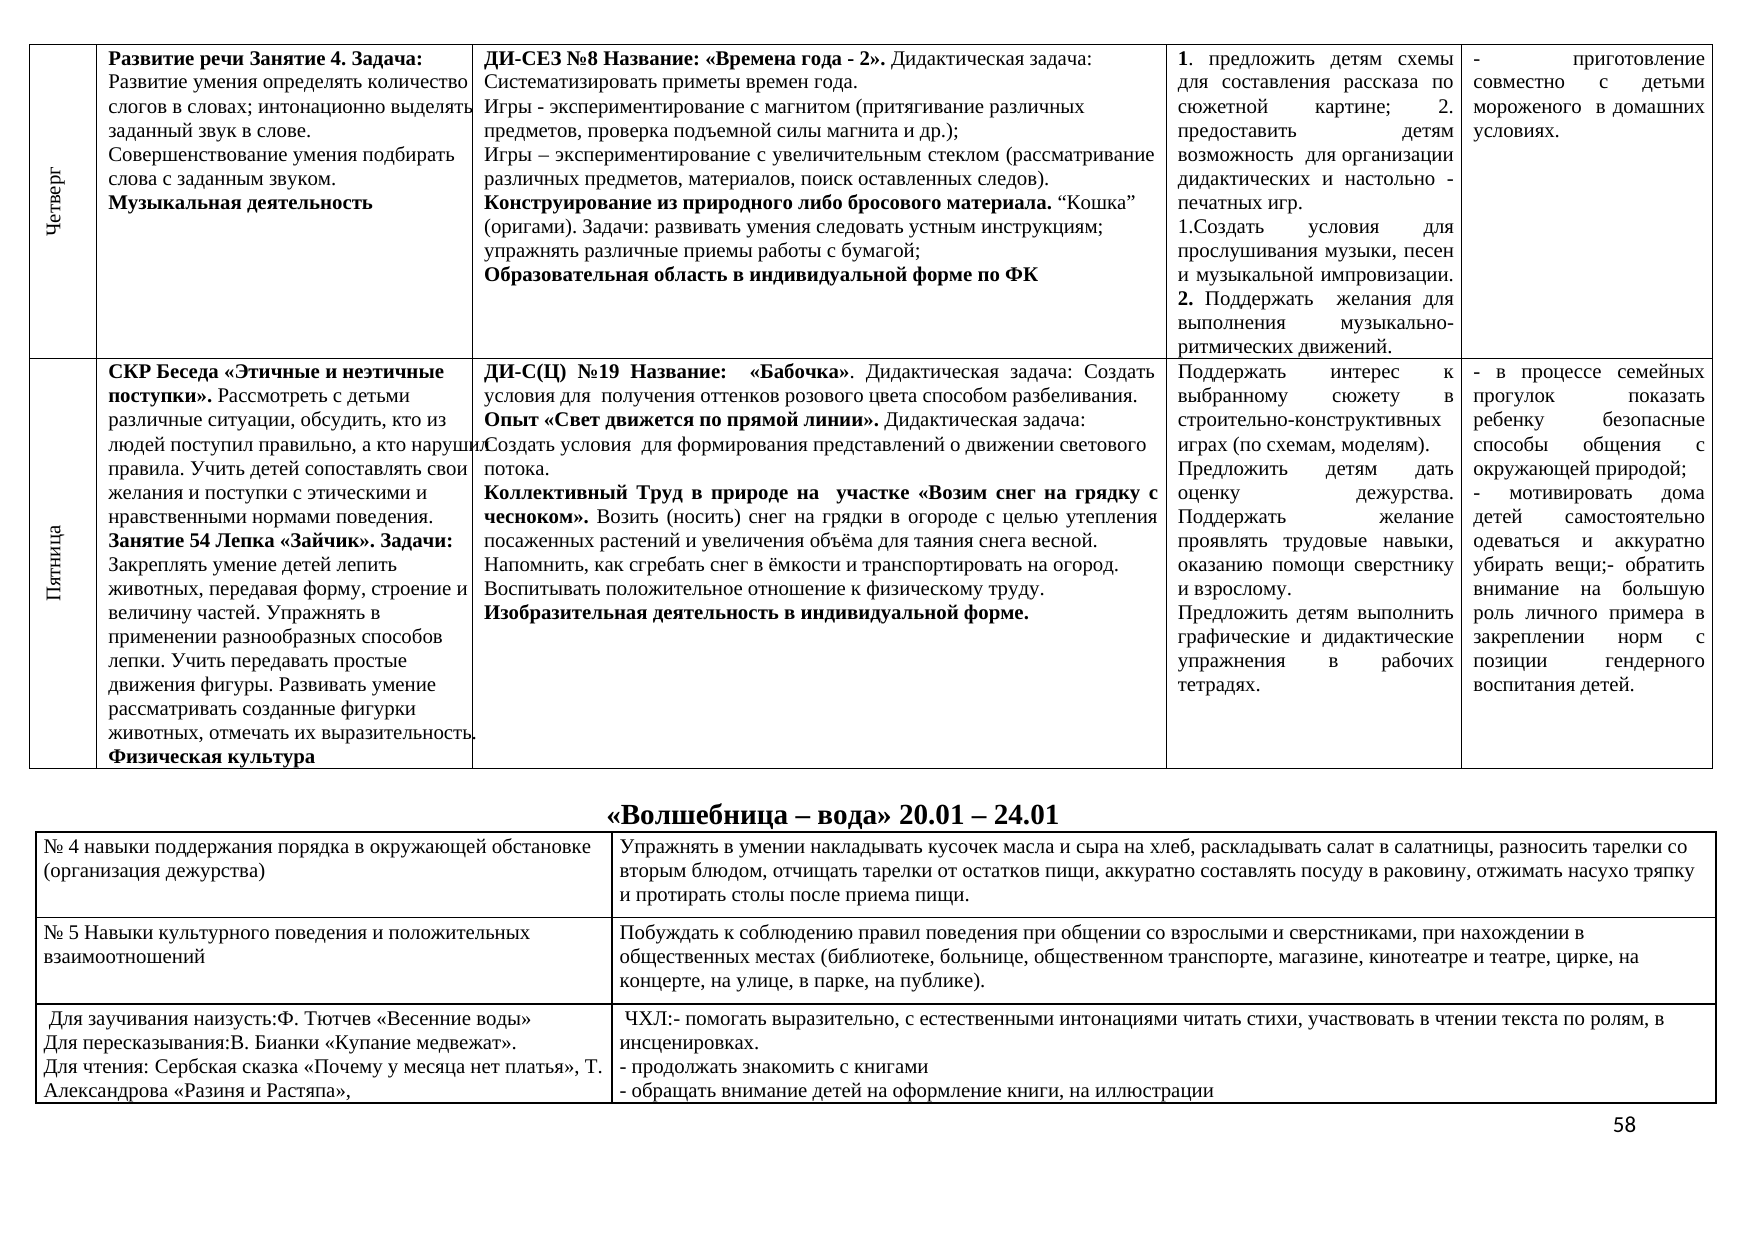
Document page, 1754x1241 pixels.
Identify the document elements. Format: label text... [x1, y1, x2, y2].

table_cell Четверг [30, 45, 96, 358]
table_cell ЧХЛ:- помогать выразительно, с естественными интонациями читать стихи, участвовать в чтении текста по ролям, в инсценировках. - продолжать знакомить с книгами - обращать внимание детей на оформление книги, на иллюстрации [613, 1005, 1715, 1102]
text «Волшебница – вода» 20.01 – 24.01 [29, 797, 1636, 831]
table_cell Развитие речи Занятие 4. Задача: Развитие умения определять количество слогов в словах; интонационно выделять заданный звук в слове. Совершенствование умения подбирать слова с заданным звуком. Музыкальная деятельность [97, 45, 472, 358]
table_cell Для заучивания наизусть:Ф. Тютчев «Весенние воды» Для пересказывания:В. Бианки «Купание медвежат». Для чтения: Сербская сказка «Почему у месяца нет платья», Т. Александрова «Разиня и Растяпа», [37, 1005, 611, 1102]
table_cell Побуждать к соблюдению правил поведения при общении со взрослыми и сверстниками, при нахождении в общественных местах (библиотеке, больнице, общественном транспорте, магазине, кинотеатре и театре, цирке, на концерте, на улице, в парке, на публике). [613, 918, 1715, 1003]
table_cell - приготовление совместно с детьми мороженого в домашних условиях. [1462, 45, 1712, 358]
table_cell 1. предложить детям схемы для составления рассказа по сюжетной картине; 2. предоставить детям возможность для организации дидактических и настольно - печатных игр. 1.Создать условия для прослушивания музыки, песен и музыкальной импровизации. 2. Поддержать желания для выполнения музыкально-ритмических движений. [1167, 45, 1461, 358]
table_cell Пятница [30, 359, 96, 768]
table_cell СКР Беседа «Этичные и неэтичные поступки». Рассмотреть с детьми различные ситуации, обсудить, кто из людей поступил правильно, а кто нарушил правила. Учить детей сопоставлять свои желания и поступки с этическими и нравственными нормами поведения. Занятие 54 Лепка «Зайчик». Задачи: Закреплять умение детей лепить животных, передавая форму, строение и величину частей. Упражнять в применении разнообразных способов лепки. Учить передавать простые движения фигуры. Развивать умение рассматривать созданные фигурки животных, отмечать их выразительность. Физическая культура [97, 359, 472, 768]
table_cell - в процессе семейных прогулок показать ребенку безопасные способы общения с окружающей природой; - мотивировать дома детей самостоятельно одеваться и аккуратно убирать вещи;- обратить внимание на большую роль личного примера в закреплении норм с позиции гендерного воспитания детей. [1462, 359, 1712, 768]
table_cell ДИ-СЕЗ №8 Название: «Времена года - 2». Дидактическая задача: Систематизировать приметы времен года. Игры - экспериментирование с магнитом (притягивание различных предметов, проверка подъемной силы магнита и др.); Игры – экспериментирование с увеличительным стеклом (рассматривание различных предметов, материалов, поиск оставленных следов). Конструирование из природного либо бросового материала. “Кошка” (оригами). Задачи: развивать умения следовать устным инструкциям; упражнять различные приемы работы с бумагой; Образовательная область в индивидуальной форме по ФК [473, 45, 1166, 358]
table_cell Поддержать интерес к выбранному сюжету в строительно-конструктивных играх (по схемам, моделям). Предложить детям дать оценку дежурства. Поддержать желание проявлять трудовые навыки, оказанию помощи сверстнику и взрослому. Предложить детям выполнить графические и дидактические упражнения в рабочих тетрадях. [1167, 359, 1461, 768]
table_cell № 5 Навыки культурного поведения и положительных взаимоотношений [37, 918, 611, 1003]
table_cell ДИ-С(Ц) №19 Название: «Бабочка». Дидактическая задача: Создать условия для получения оттенков розового цвета способом разбеливания. Опыт «Свет движется по прямой линии». Дидактическая задача: Создать условия для формирования представлений о движении светового потока. Коллективный Труд в природе на участке «Возим снег на грядку с чесноком». Возить (носить) снег на грядки в огороде с целью утепления посаженных растений и увеличения объёма для таяния снега весной. Напомнить, как сгребать снег в ёмкости и транспортировать на огород. Воспитывать положительное отношение к физическому труду. Изобразительная деятельность в индивидуальной форме. [473, 359, 1166, 768]
table_header № 4 навыки поддержания порядка в окружающей обстановке (организация дежурства) [37, 833, 611, 917]
table_header Упражнять в умении накладывать кусочек масла и сыра на хлеб, раскладывать салат в салатницы, разносить тарелки со вторым блюдом, отчищать тарелки от остатков пищи, аккуратно составлять посуду в раковину, отжимать насухо тряпку и протирать столы после приема пищи. [613, 833, 1715, 917]
